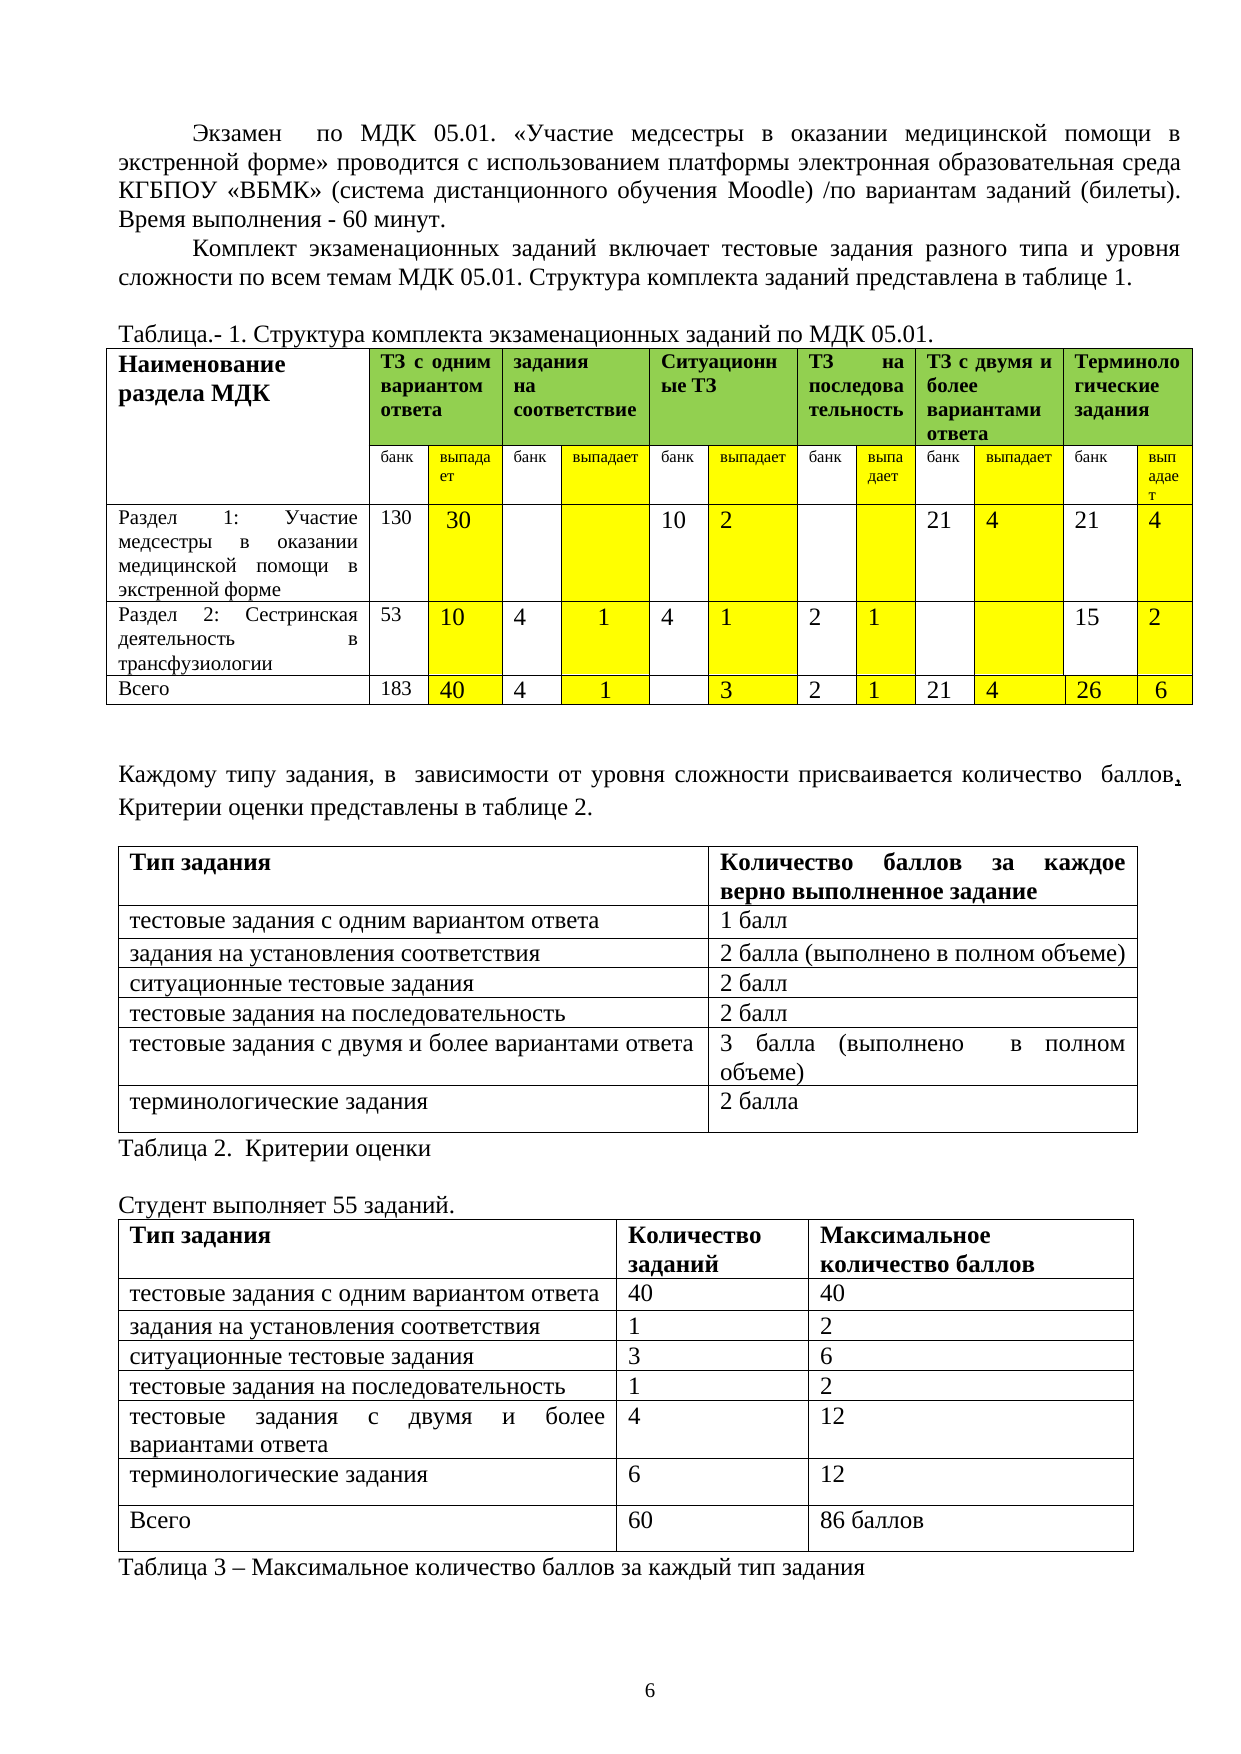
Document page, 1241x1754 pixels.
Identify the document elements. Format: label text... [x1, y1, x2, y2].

table_cell выпадает [857, 446, 915, 504]
text Экзамен по МДК 05.01. «Участие медсестры в оказании медицинской помощи в экстренной форме» проводится с использованием платформы электронная образовательная среда КГБПОУ «ВБМК» (система дистанционного обучения Moodle) /по вариантам заданий (билеты). Время выполнения - 60 минут. [118, 118, 1181, 233]
table_cell банк [916, 446, 974, 504]
table_cell задания на установления соответствия [119, 1311, 616, 1340]
table_header ТЗ с двумя и более вариантами ответа [916, 349, 1063, 445]
text Комплект экзаменационных заданий включает тестовые задания разного типа и уровня сложности по всем темам МДК 05.01. Структура комплекта заданий представлена в таблице 1. [118, 233, 1181, 291]
table_cell 10 [429, 602, 502, 674]
table_cell выпадает [709, 446, 797, 504]
table_cell 15 [1064, 602, 1137, 674]
table_cell 2 балла [709, 1086, 1137, 1132]
table_cell [916, 602, 974, 674]
table_cell 21 [916, 505, 974, 601]
table_cell 30 [429, 505, 502, 601]
table_cell 6 [1138, 676, 1192, 704]
table_cell тестовые задания на последовательность [119, 1371, 616, 1400]
table_cell 2 [798, 676, 856, 704]
table_header ТЗ с одним вариантом ответа [370, 349, 502, 445]
table_cell 4 [975, 676, 1065, 704]
table_cell терминологические задания [119, 1459, 616, 1504]
table_cell 60 [617, 1506, 808, 1551]
table_cell 2 [809, 1311, 1133, 1340]
table_cell 1 [857, 602, 915, 674]
table_cell 40 [617, 1279, 808, 1310]
table_cell выпадает [1138, 446, 1192, 504]
table_cell тестовые задания на последовательность [119, 998, 708, 1027]
table_cell 6 [809, 1341, 1133, 1370]
table_cell 3 [617, 1341, 808, 1370]
table_cell ситуационные тестовые задания [119, 968, 708, 997]
table_cell тестовые задания с одним вариантом ответа [119, 1279, 616, 1310]
table_header Тип задания [119, 1220, 616, 1277]
table_header задания на соответствие [503, 349, 649, 445]
table_cell 86 баллов [809, 1506, 1133, 1551]
table_cell 53 [370, 602, 428, 674]
table_cell выпадает [975, 446, 1063, 504]
table_cell 4 [503, 676, 561, 704]
table_cell 1 [857, 676, 915, 704]
table_cell 6 [617, 1459, 808, 1504]
table_cell 1 [617, 1371, 808, 1400]
table_cell задания на установления соответствия [119, 939, 708, 967]
table_cell [562, 505, 649, 601]
table_header Тип задания [119, 847, 708, 904]
table_cell 4 [617, 1401, 808, 1458]
table_cell ситуационные тестовые задания [119, 1341, 616, 1370]
table_cell 40 [809, 1279, 1133, 1310]
table_cell 21 [916, 676, 974, 704]
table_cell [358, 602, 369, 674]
table_header Максимальное количество баллов [809, 1220, 1133, 1277]
table_cell 40 [429, 676, 502, 704]
table_cell 12 [809, 1459, 1133, 1504]
table_cell 2 балл [709, 968, 1137, 997]
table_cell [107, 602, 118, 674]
table_cell выпадает [562, 446, 649, 504]
table_cell 1 [709, 602, 797, 674]
table_cell 1 [617, 1311, 808, 1340]
table_cell 1 [562, 676, 649, 704]
table_cell банк [1064, 446, 1137, 504]
table_cell 1 балл [709, 906, 1137, 937]
text Таблица 3 – Максимальное количество баллов за каждый тип задания [118, 1552, 1181, 1581]
table_header Количество баллов за каждое верно выполненное задание [709, 847, 1137, 904]
table_header Терминологические задания [1064, 349, 1192, 445]
table_cell тестовые задания с двумя и более вариантами ответа [119, 1401, 616, 1458]
table_cell [798, 505, 856, 601]
table_cell Раздел 1: Участие медсестры в оказании медицинской помощи в экстренной форме [107, 505, 369, 601]
table_cell [857, 505, 915, 601]
table_cell выпадает [429, 446, 502, 504]
table_cell 4 [975, 505, 1063, 601]
table_cell 3 балла (выполнено в полном объеме) [709, 1028, 1137, 1085]
table_header Наименование раздела МДК [107, 349, 369, 504]
table_cell 26 [1066, 676, 1137, 704]
table_cell 3 [709, 676, 797, 704]
table_cell 10 [650, 505, 708, 601]
table_cell 1 [562, 602, 649, 674]
table_cell [503, 505, 561, 601]
text Таблица 2. Критерии оценки [118, 1133, 1181, 1161]
table_cell 183 [370, 676, 428, 704]
table_cell тестовые задания с одним вариантом ответа [119, 906, 708, 937]
table_cell 2 [809, 1371, 1133, 1400]
table_cell 2 [1138, 602, 1192, 674]
table_cell 4 [650, 602, 708, 674]
table_cell 2 балла (выполнено в полном объеме) [709, 939, 1137, 967]
table_cell банк [650, 446, 708, 504]
table_cell 2 [709, 505, 797, 601]
table_header Количество заданий [617, 1220, 808, 1277]
table_cell 130 [370, 505, 428, 601]
text Каждому типу задания, в зависимости от уровня сложности присваивается количество баллов, Критерии оценки представлены в таблице 2. [118, 759, 1181, 821]
table_header Ситуационные ТЗ [650, 349, 797, 445]
table_cell банк [503, 446, 561, 504]
table_cell Всего [119, 1506, 616, 1551]
table_header ТЗ на последовательность [798, 349, 915, 445]
table_cell [650, 676, 708, 704]
table_cell [975, 602, 1063, 674]
table_cell 2 [798, 602, 856, 674]
table_cell банк [798, 446, 856, 504]
table_cell 2 балл [709, 998, 1137, 1027]
table_cell 12 [809, 1401, 1133, 1458]
table_cell тестовые задания с двумя и более вариантами ответа [119, 1028, 708, 1085]
table_cell 4 [503, 602, 561, 674]
table_cell терминологические задания [119, 1086, 708, 1132]
text Студент выполняет 55 заданий. [118, 1190, 1181, 1219]
table_cell 21 [1064, 505, 1137, 601]
table_cell Всего [107, 676, 369, 704]
text Таблица.- 1. Структура комплекта экзаменационных заданий по МДК 05.01. [118, 319, 1181, 348]
table_cell банк [370, 446, 428, 504]
table_cell 4 [1138, 505, 1192, 601]
